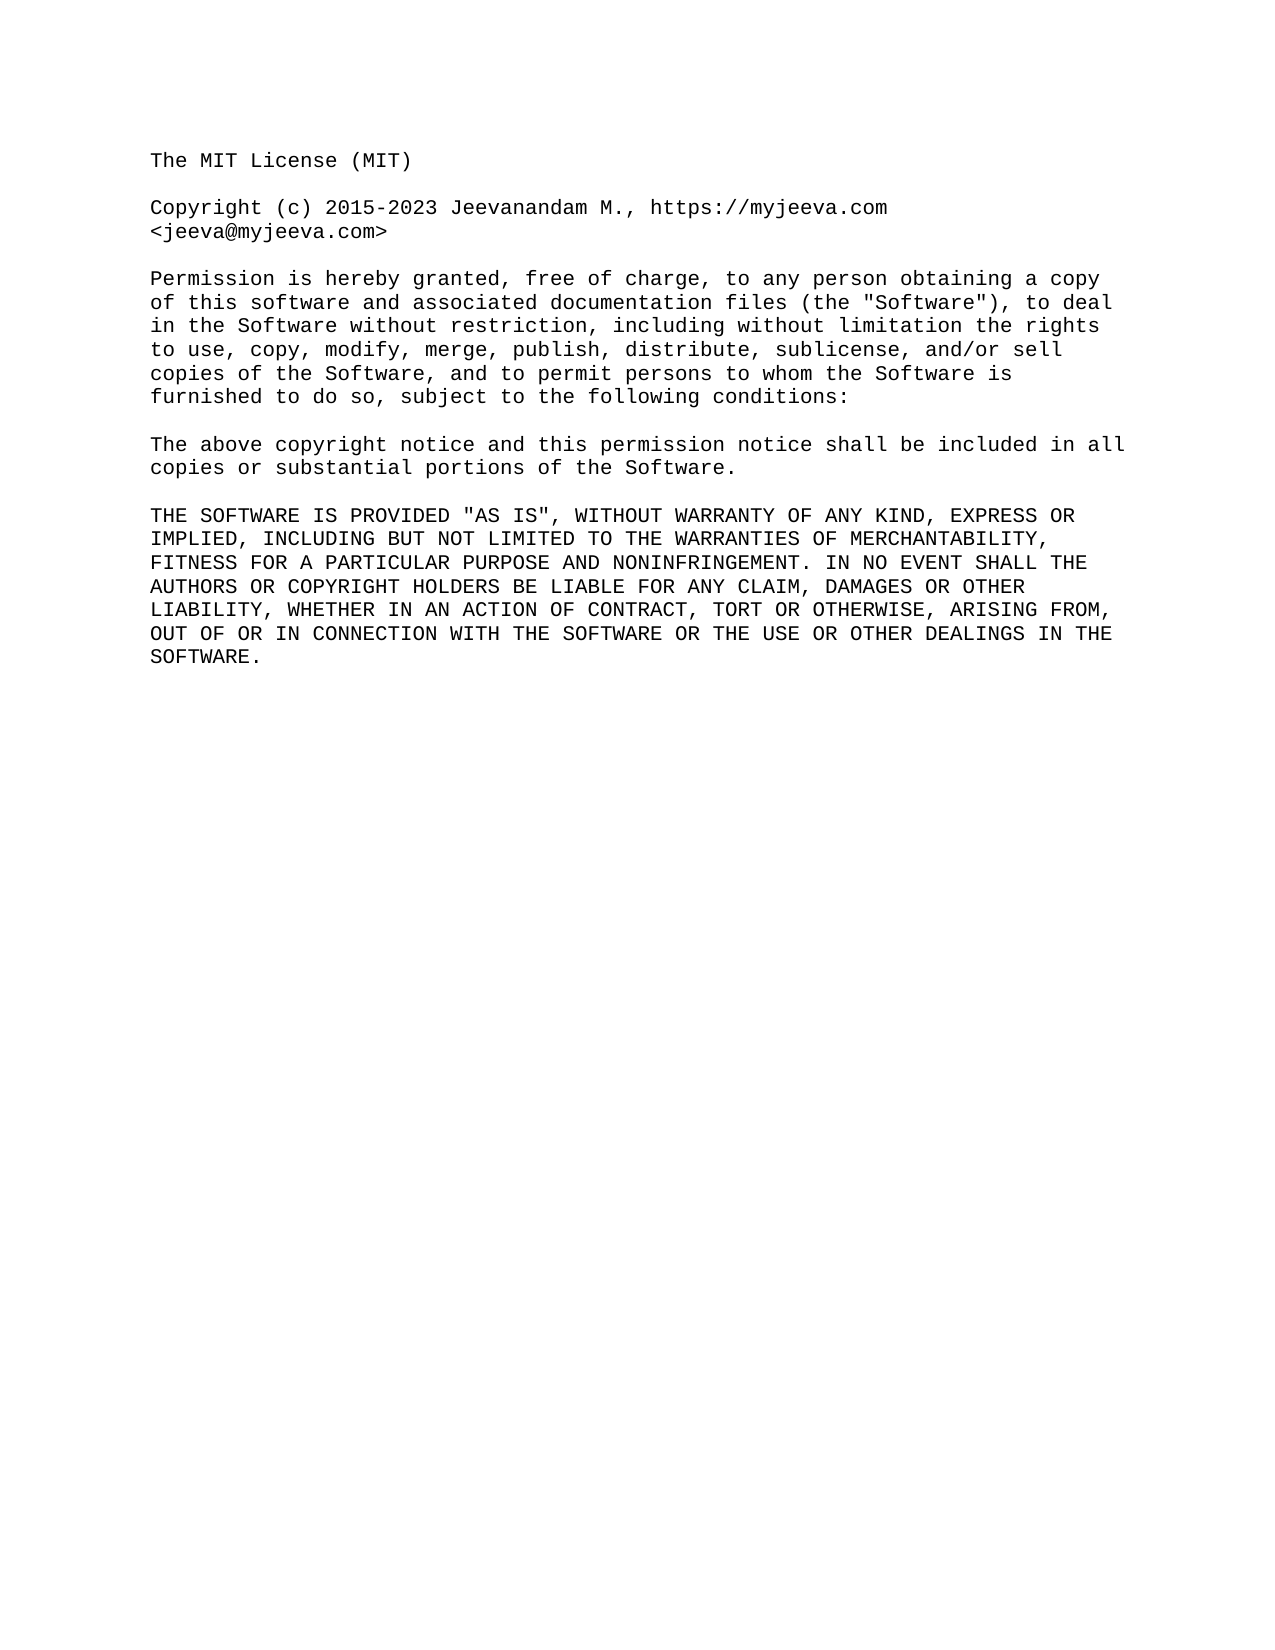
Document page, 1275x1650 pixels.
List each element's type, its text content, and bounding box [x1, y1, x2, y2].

text Permission is hereby granted, free of charge, to any person obtaining a copy [150, 268, 1125, 292]
text copies or substantial portions of the Software. [150, 457, 1125, 481]
text OUT OF OR IN CONNECTION WITH THE SOFTWARE OR THE USE OR OTHER DEALINGS IN THE [150, 623, 1125, 647]
text Copyright (c) 2015-2023 Jeevanandam M., https://myjeeva.com <jeeva@myjeeva.com> [150, 197, 1125, 244]
text The above copyright notice and this permission notice shall be included in all [150, 434, 1125, 457]
text of this software and associated documentation files (the "Software"), to deal [150, 292, 1125, 316]
text furnished to do so, subject to the following conditions: [150, 386, 1125, 410]
text FITNESS FOR A PARTICULAR PURPOSE AND NONINFRINGEMENT. IN NO EVENT SHALL THE [150, 552, 1125, 576]
text The MIT License (MIT) [150, 150, 1125, 174]
text THE SOFTWARE IS PROVIDED "AS IS", WITHOUT WARRANTY OF ANY KIND, EXPRESS OR [150, 505, 1125, 528]
text copies of the Software, and to permit persons to whom the Software is [150, 363, 1125, 386]
text LIABILITY, WHETHER IN AN ACTION OF CONTRACT, TORT OR OTHERWISE, ARISING FROM, [150, 599, 1125, 623]
text AUTHORS OR COPYRIGHT HOLDERS BE LIABLE FOR ANY CLAIM, DAMAGES OR OTHER [150, 576, 1125, 599]
text SOFTWARE. [150, 647, 1125, 670]
text IMPLIED, INCLUDING BUT NOT LIMITED TO THE WARRANTIES OF MERCHANTABILITY, [150, 528, 1125, 552]
text to use, copy, modify, merge, publish, distribute, sublicense, and/or sell [150, 339, 1125, 363]
text in the Software without restriction, including without limitation the rights [150, 316, 1125, 339]
